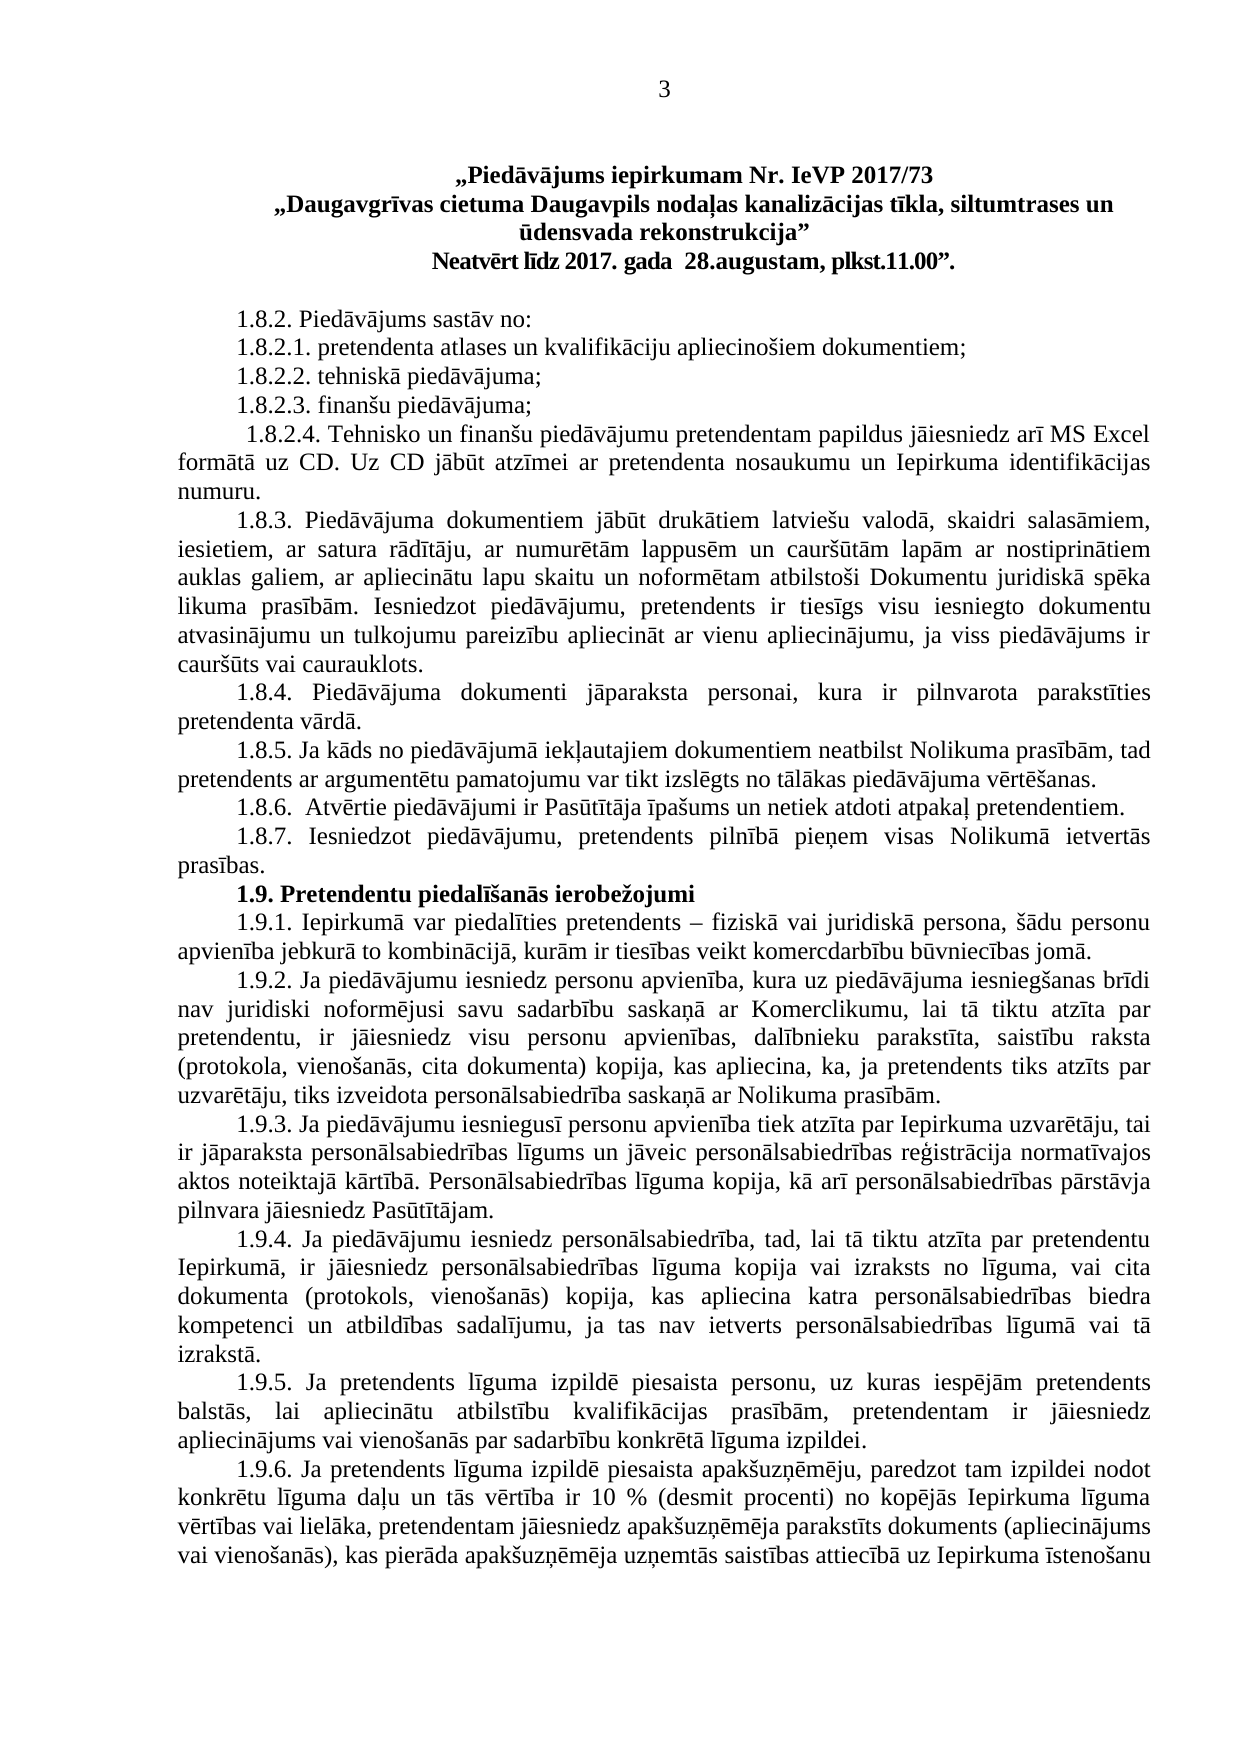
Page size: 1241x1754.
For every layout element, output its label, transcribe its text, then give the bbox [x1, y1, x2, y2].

text 1.8.2.4. Tehnisko un finanšu piedāvājumu pretendentam papildus jāiesniedz arī MS Excel formātā uz CD. Uz CD jābūt atzīmei ar pretendenta nosaukumu un Iepirkuma identifikācijas numuru. [177, 419, 1152, 505]
text 1.9.2. Ja piedāvājumu iesniedz personu apvienība, kura uz piedāvājuma iesniegšanas brīdi nav juridiski noformējusi savu sadarbību saskaņā ar Komerclikumu, lai tā tiktu atzīta par pretendentu, ir jāiesniedz visu personu apvienības, dalībnieku parakstīta, saistību raksta (protokola, vienošanās, cita dokumenta) kopija, kas apliecina, ka, ja pretendents tiks atzīts par uzvarētāju, tiks izveidota personālsabiedrība saskaņā ar Nolikuma prasībām. [177, 965, 1152, 1109]
text 1.8.2.2. tehniskā piedāvājuma; [177, 361, 1152, 390]
text 1.9.4. Ja piedāvājumu iesniedz personālsabiedrība, tad, lai tā tiktu atzīta par pretendentu Iepirkumā, ir jāiesniedz personālsabiedrības līguma kopija vai izraksts no līguma, vai cita dokumenta (protokols, vienošanās) kopija, kas apliecina katra personālsabiedrības biedra kompetenci un atbildības sadalījumu, ja tas nav ietverts personālsabiedrības līgumā vai tā izrakstā. [177, 1224, 1152, 1367]
text 1.9.3. Ja piedāvājumu iesniegusī personu apvienība tiek atzīta par Iepirkuma uzvarētāju, tai ir jāparaksta personālsabiedrības līgums un jāveic personālsabiedrības reģistrācija normatīvajos aktos noteiktajā kārtībā. Personālsabiedrības līguma kopija, kā arī personālsabiedrības pārstāvja pilnvara jāiesniedz Pasūtītājam. [177, 1109, 1152, 1224]
text 1.9.1. Iepirkumā var piedalīties pretendents – fiziskā vai juridiskā persona, šādu personu apvienība jebkurā to kombinācijā, kurām ir tiesības veikt komercdarbību būvniecības jomā. [177, 907, 1152, 965]
text „Daugavgrīvas cietuma Daugavpils nodaļas kanalizācijas tīkla, siltumtrases un ūdensvada rekonstrukcija” [177, 189, 1152, 246]
text 1.8.7. Iesniedzot piedāvājumu, pretendents pilnībā pieņem visas Nolikumā ietvertās prasības. [177, 821, 1152, 879]
text 1.9. Pretendentu piedalīšanās ierobežojumi [177, 879, 1152, 907]
text 1.8.4. Piedāvājuma dokumenti jāparaksta personai, kura ir pilnvarota parakstīties pretendenta vārdā. [177, 677, 1152, 735]
text 1.9.5. Ja pretendents līguma izpildē piesaista personu, uz kuras iespējām pretendents balstās, lai apliecinātu atbilstību kvalifikācijas prasībām, pretendentam ir jāiesniedz apliecinājums vai vienošanās par sadarbību konkrētā līguma izpildei. [177, 1367, 1152, 1454]
text 1.8.2.3. finanšu piedāvājuma; [177, 390, 1152, 419]
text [177, 1454, 1152, 1569]
text 1.8.2.1. pretendenta atlases un kvalifikāciju apliecinošiem dokumentiem; [177, 332, 1152, 361]
text 1.8.2. Piedāvājums sastāv no: [177, 304, 1152, 332]
text 1.8.5. Ja kāds no piedāvājumā iekļautajiem dokumentiem neatbilst Nolikuma prasībām, tad pretendents ar argumentētu pamatojumu var tikt izslēgts no tālākas piedāvājuma vērtēšanas. [177, 735, 1152, 792]
text „Piedāvājums iepirkumam Nr. IeVP 2017/73 [177, 160, 1152, 189]
text 1.8.3. Piedāvājuma dokumentiem jābūt drukātiem latviešu valodā, skaidri salasāmiem, iesietiem, ar satura rādītāju, ar numurētām lappusēm un cauršūtām lapām ar nostiprinātiem auklas galiem, ar apliecinātu lapu skaitu un noformētam atbilstoši Dokumentu juridiskā spēka likuma prasībām. Iesniedzot piedāvājumu, pretendents ir tiesīgs visu iesniegto dokumentu atvasinājumu un tulkojumu pareizību apliecināt ar vienu apliecinājumu, ja viss piedāvājums ir cauršūts vai caurauklots. [177, 505, 1152, 677]
text 1.8.6. Atvērtie piedāvājumi ir Pasūtītāja īpašums un netiek atdoti atpakaļ pretendentiem. [177, 792, 1152, 821]
text Neatvērt līdz 2017. gada 28.augustam, plkst.11.00”. [177, 246, 1152, 275]
